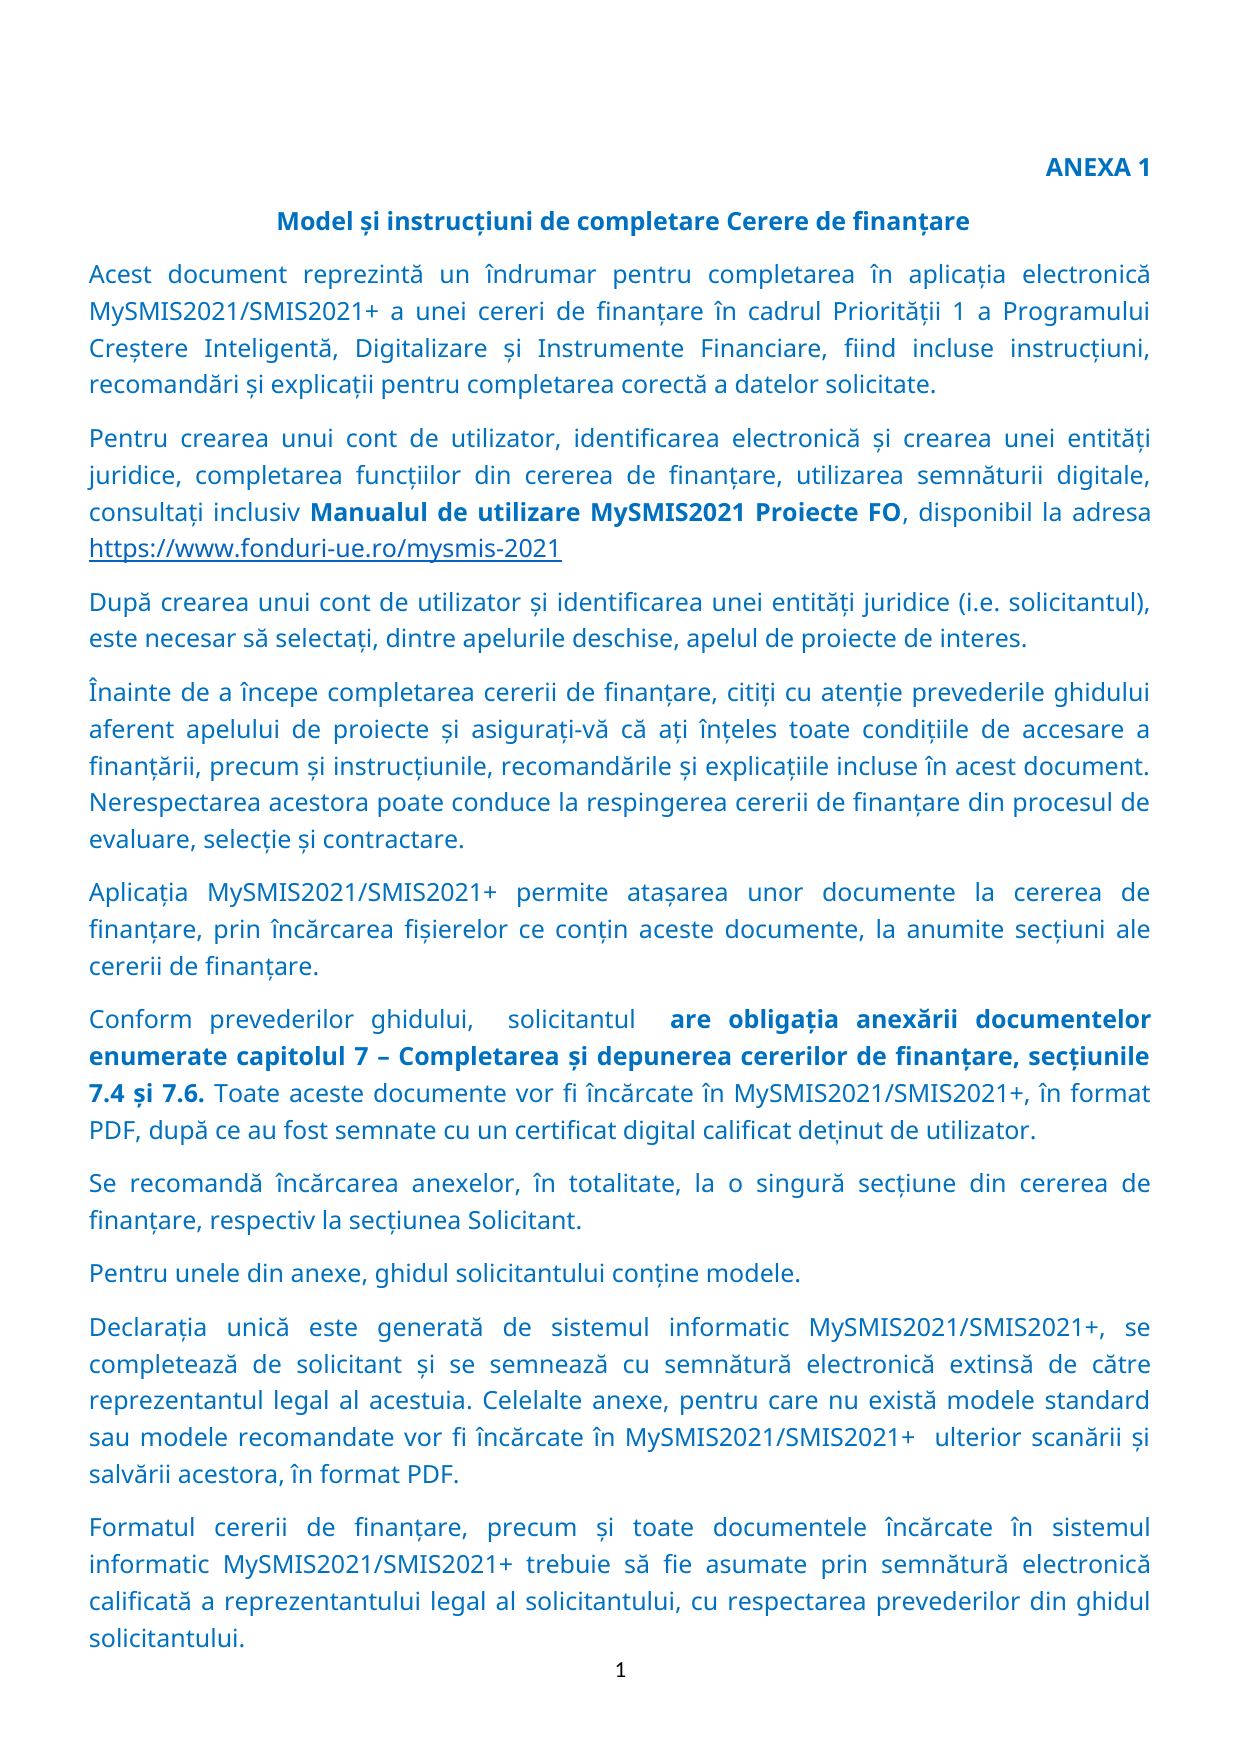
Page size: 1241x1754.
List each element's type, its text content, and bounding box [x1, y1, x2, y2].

text Formatul cererii de finanțare, precum și toate documentele încărcate în sistemul informatic MySMIS2021/SMIS2021+ trebuie să fie asumate prin semnătură electronică calificată a reprezentantului legal al solicitantului, cu respectarea prevederilor din ghidul solicitantului. [89, 1510, 1152, 1654]
text Pentru crearea unui cont de utilizator, identificarea electronică și crearea unei entități juridice, completarea funcțiilor din cererea de finanțare, utilizarea semnăturii digitale, consultați inclusiv Manualul de utilizare MySMIS2021 Proiecte FO, disponibil la adresa https://www.fonduri-ue.ro/mysmis-2021 [89, 421, 1152, 565]
text Înainte de a începe completarea cererii de finanțare, citiți cu atenție prevederile ghidului aferent apelului de proiecte și asigurați-vă că ați înțeles toate condițiile de accesare a finanțării, precum și instrucțiunile, recomandările și explicațiile incluse în acest document. Nerespectarea acestora poate conduce la respingerea cererii de finanțare din procesul de evaluare, selecție și contractare. [89, 674, 1152, 856]
text Declarația unică este generată de sistemul informatic MySMIS2021/SMIS2021+, se completează de solicitant şi se semnează cu semnătură electronică extinsă de către reprezentantul legal al acestuia. Celelalte anexe, pentru care nu există modele standard sau modele recomandate vor fi încărcate în MySMIS2021/SMIS2021+ ulterior scanării și salvării acestora, în format PDF. [89, 1309, 1152, 1491]
text Pentru unele din anexe, ghidul solicitantului conține modele. [89, 1256, 1152, 1290]
text După crearea unui cont de utilizator și identificarea unei entități juridice (i.e. solicitantul), este necesar să selectați, dintre apelurile deschise, apelul de proiecte de interes. [89, 584, 1152, 655]
text Conform prevederilor ghidului, solicitantul are obligația anexării documentelor enumerate capitolul 7 – Completarea și depunerea cererilor de finanțare, secțiunile 7.4 și 7.6. Toate aceste documente vor fi încărcate în MySMIS2021/SMIS2021+, în format PDF, după ce au fost semnate cu un certificat digital calificat deținut de utilizator. [89, 1002, 1152, 1146]
text Acest document reprezintă un îndrumar pentru completarea în aplicația electronică MySMIS2021/SMIS2021+ a unei cereri de finanțare în cadrul Priorității 1 a Programului Creștere Inteligentă, Digitalizare și Instrumente Financiare, fiind incluse instrucțiuni, recomandări și explicații pentru completarea corectă a datelor solicitate. [89, 257, 1152, 401]
text Se recomandă încărcarea anexelor, în totalitate, la o singură secțiune din cererea de finanțare, respectiv la secțiunea Solicitant. [89, 1166, 1152, 1237]
text Model și instrucțiuni de completare Cerere de finanțare [89, 203, 1152, 237]
text Aplicația MySMIS2021/SMIS2021+ permite atașarea unor documente la cererea de finanțare, prin încărcarea fișierelor ce conțin aceste documente, la anumite secțiuni ale cererii de finanțare. [89, 875, 1152, 983]
text ANEXA 1 [89, 150, 1152, 184]
